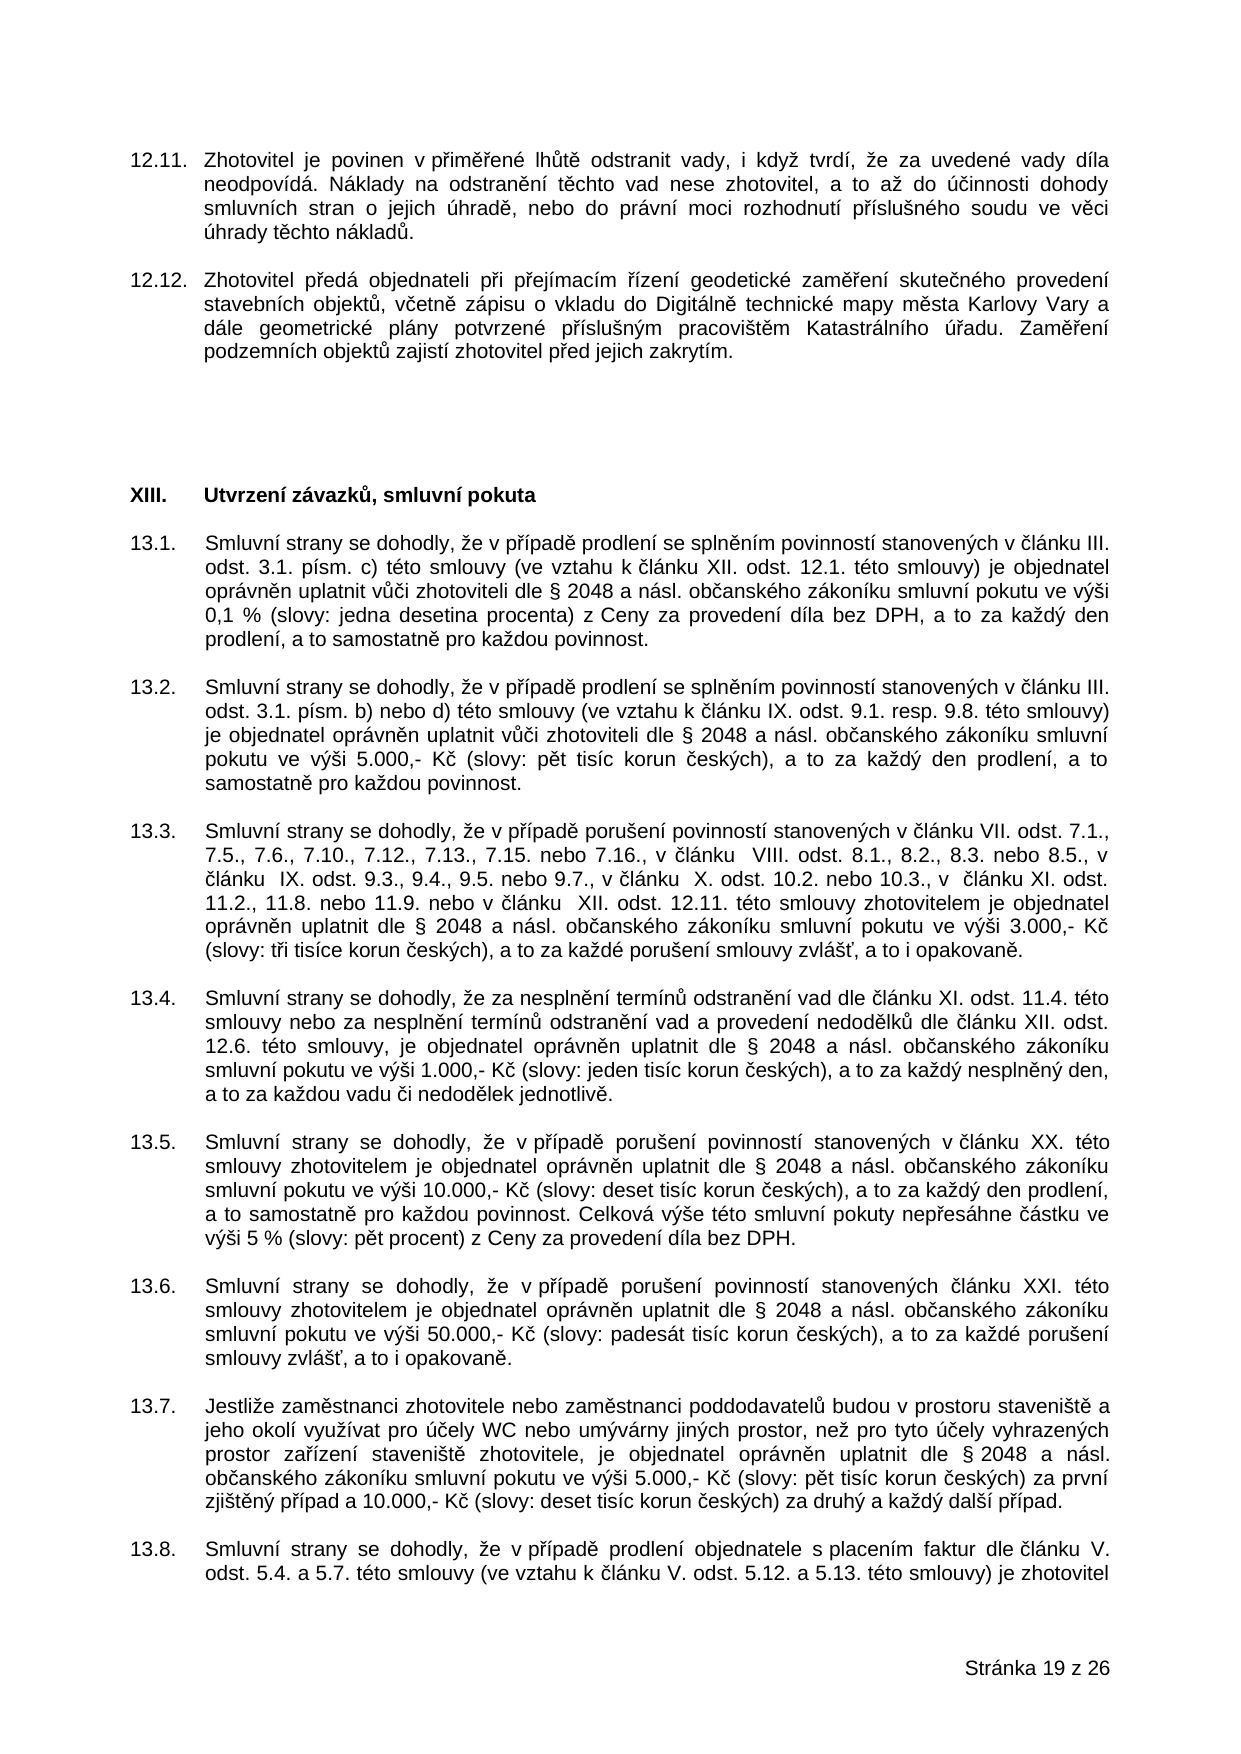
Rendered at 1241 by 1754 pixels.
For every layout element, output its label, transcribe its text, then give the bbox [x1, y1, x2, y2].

list Smluvní strany se dohodly, že v případě prodlení se splněním povinností stanovených v článku III. odst. 3.1. písm. b) nebo d) této smlouvy (ve vztahu k článku IX. odst. 9.1. resp. 9.8. této smlouvy) je objednatel oprávněn uplatnit vůči zhotoviteli dle § 2048 a násl. občanského zákoníku smluvní pokutu ve výši 5.000,- Kč (slovy: pět tisíc korun českých), a to za každý den prodlení, a to samostatně pro každou povinnost. [130, 675, 1110, 794]
text XIII. Utvrzení závazků, smluvní pokuta [130, 483, 1110, 507]
list Zhotovitel je povinen v přiměřené lhůtě odstranit vady, i když tvrdí, že za uvedené vady díla neodpovídá. Náklady na odstranění těchto vad nese zhotovitel, a to až do účinnosti dohody smluvních stran o jejich úhradě, nebo do právní moci rozhodnutí příslušného soudu ve věci úhrady těchto nákladů. [130, 148, 1110, 243]
list Zhotovitel předá objednateli při přejímacím řízení geodetické zaměření skutečného provedení stavebních objektů, včetně zápisu o vkladu do Digitálně technické mapy města Karlovy Vary a dále geometrické plány potvrzené příslušným pracovištěm Katastrálního úřadu. Zaměření podzemních objektů zajistí zhotovitel před jejich zakrytím. [130, 267, 1110, 363]
list Smluvní strany se dohodly, že v případě prodlení se splněním povinností stanovených v článku III. odst. 3.1. písm. c) této smlouvy (ve vztahu k článku XII. odst. 12.1. této smlouvy) je objednatel oprávněn uplatnit vůči zhotoviteli dle § 2048 a násl. občanského zákoníku smluvní pokutu ve výši 0,1 % (slovy: jedna desetina procenta) z Ceny za provedení díla bez DPH, a to za každý den prodlení, a to samostatně pro každou povinnost. [130, 531, 1110, 651]
list Smluvní strany se dohodly, že v případě porušení povinností stanovených v článku VII. odst. 7.1., 7.5., 7.6., 7.10., 7.12., 7.13., 7.15. nebo 7.16., v článku VIII. odst. 8.1., 8.2., 8.3. nebo 8.5., v článku IX. odst. 9.3., 9.4., 9.5. nebo 9.7., v článku X. odst. 10.2. nebo 10.3., v článku XI. odst. 11.2., 11.8. nebo 11.9. nebo v článku XII. odst. 12.11. této smlouvy zhotovitelem je objednatel oprávněn uplatnit dle § 2048 a násl. občanského zákoníku smluvní pokutu ve výši 3.000,- Kč (slovy: tři tisíce korun českých), a to za každé porušení smlouvy zvlášť, a to i opakovaně. [130, 818, 1110, 962]
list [130, 1537, 1110, 1585]
list Smluvní strany se dohodly, že v případě porušení povinností stanovených článku XXI. této smlouvy zhotovitelem je objednatel oprávněn uplatnit dle § 2048 a násl. občanského zákoníku smluvní pokutu ve výši 50.000,- Kč (slovy: padesát tisíc korun českých), a to za každé porušení smlouvy zvlášť, a to i opakovaně. [130, 1274, 1110, 1369]
list Smluvní strany se dohodly, že v případě porušení povinností stanovených v článku XX. této smlouvy zhotovitelem je objednatel oprávněn uplatnit dle § 2048 a násl. občanského zákoníku smluvní pokutu ve výši 10.000,- Kč (slovy: deset tisíc korun českých), a to za každý den prodlení, a to samostatně pro každou povinnost. Celková výše této smluvní pokuty nepřesáhne částku ve výši 5 % (slovy: pět procent) z Ceny za provedení díla bez DPH. [130, 1130, 1110, 1250]
list Smluvní strany se dohodly, že za nesplnění termínů odstranění vad dle článku XI. odst. 11.4. této smlouvy nebo za nesplnění termínů odstranění vad a provedení nedodělků dle článku XII. odst. 12.6. této smlouvy, je objednatel oprávněn uplatnit dle § 2048 a násl. občanského zákoníku smluvní pokutu ve výši 1.000,- Kč (slovy: jeden tisíc korun českých), a to za každý nesplněný den, a to za každou vadu či nedodělek jednotlivě. [130, 986, 1110, 1106]
list Jestliže zaměstnanci zhotovitele nebo zaměstnanci poddodavatelů budou v prostoru staveniště a jeho okolí využívat pro účely WC nebo umývárny jiných prostor, než pro tyto účely vyhrazených prostor zařízení staveniště zhotovitele, je objednatel oprávněn uplatnit dle § 2048 a násl. občanského zákoníku smluvní pokutu ve výši 5.000,- Kč (slovy: pět tisíc korun českých) za první zjištěný případ a 10.000,- Kč (slovy: deset tisíc korun českých) za druhý a každý další případ. [130, 1393, 1110, 1513]
